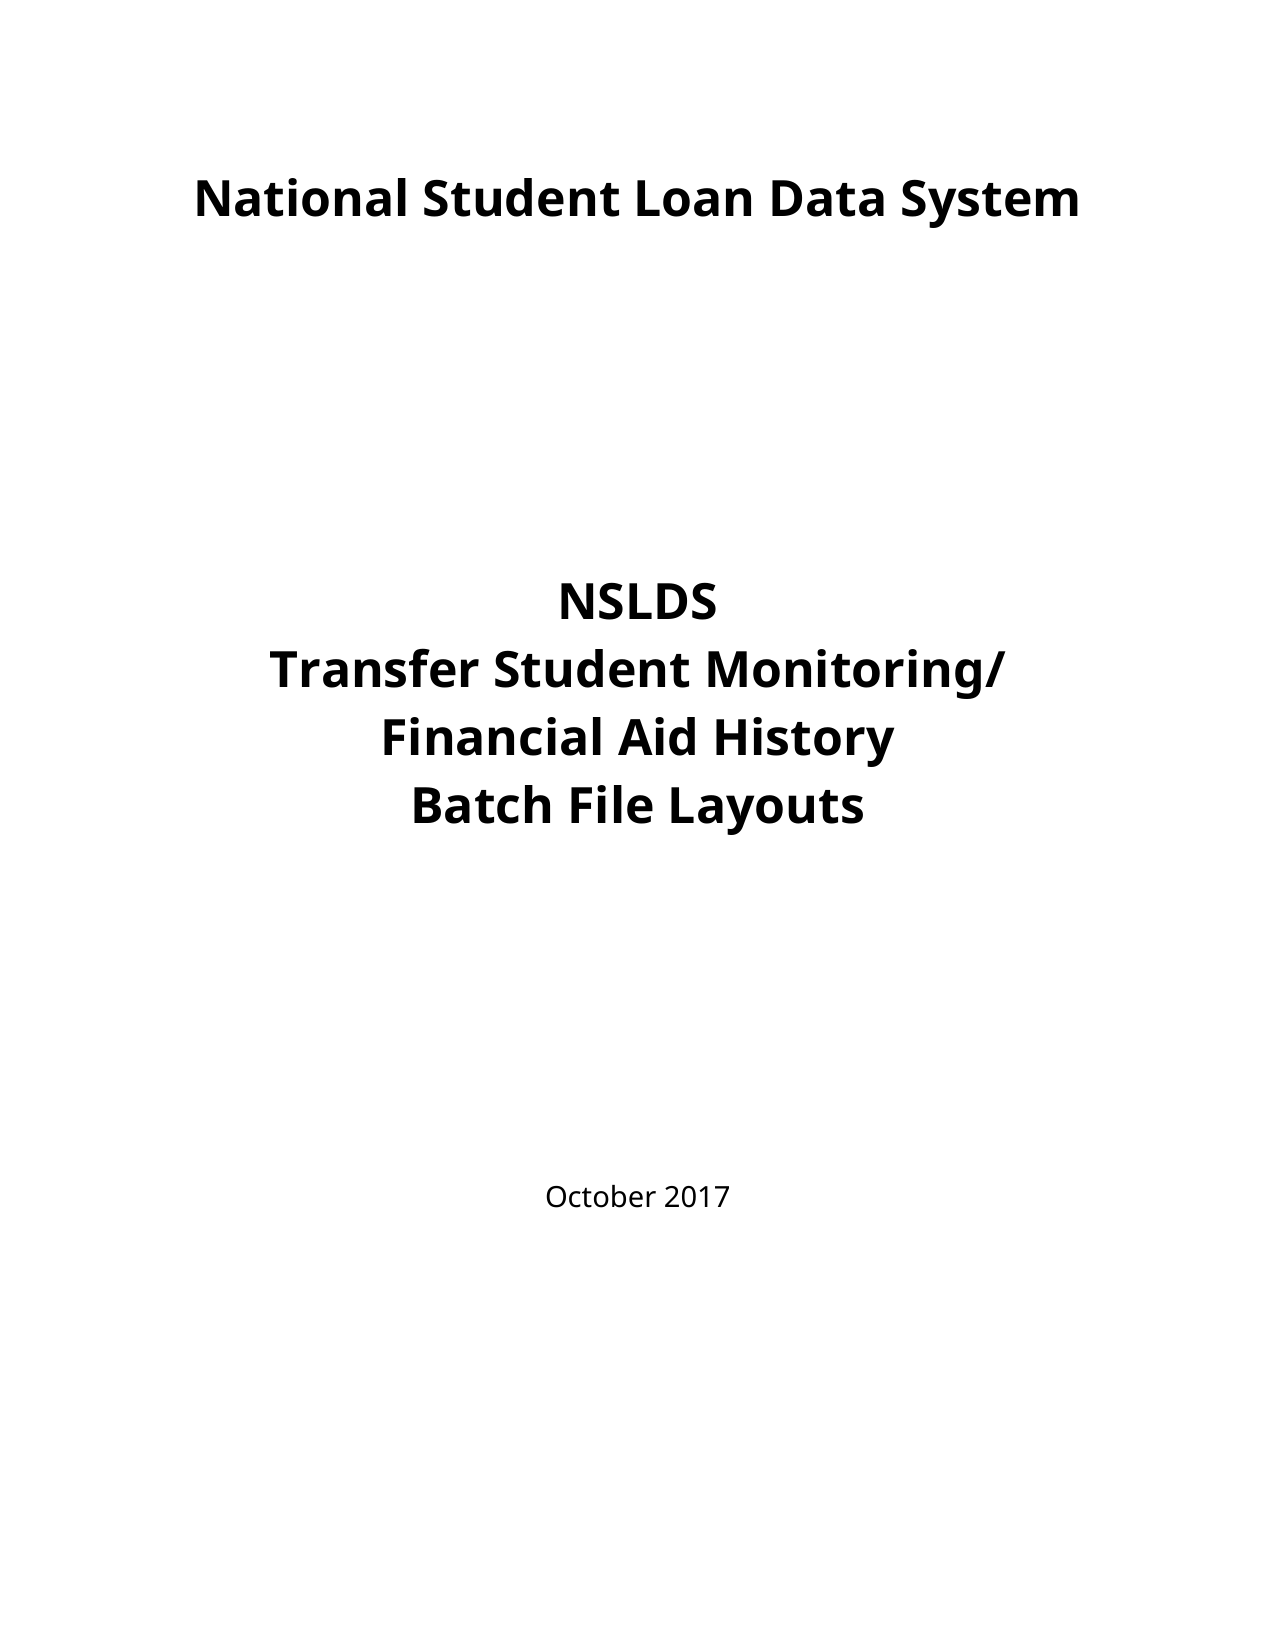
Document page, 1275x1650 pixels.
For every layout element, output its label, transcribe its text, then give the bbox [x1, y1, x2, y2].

text October 2017 [150, 1177, 1125, 1216]
text NSLDS Transfer Student Monitoring/ Financial Aid History Batch File Layouts [150, 566, 1125, 838]
text National Student Loan Data System [150, 162, 1125, 231]
